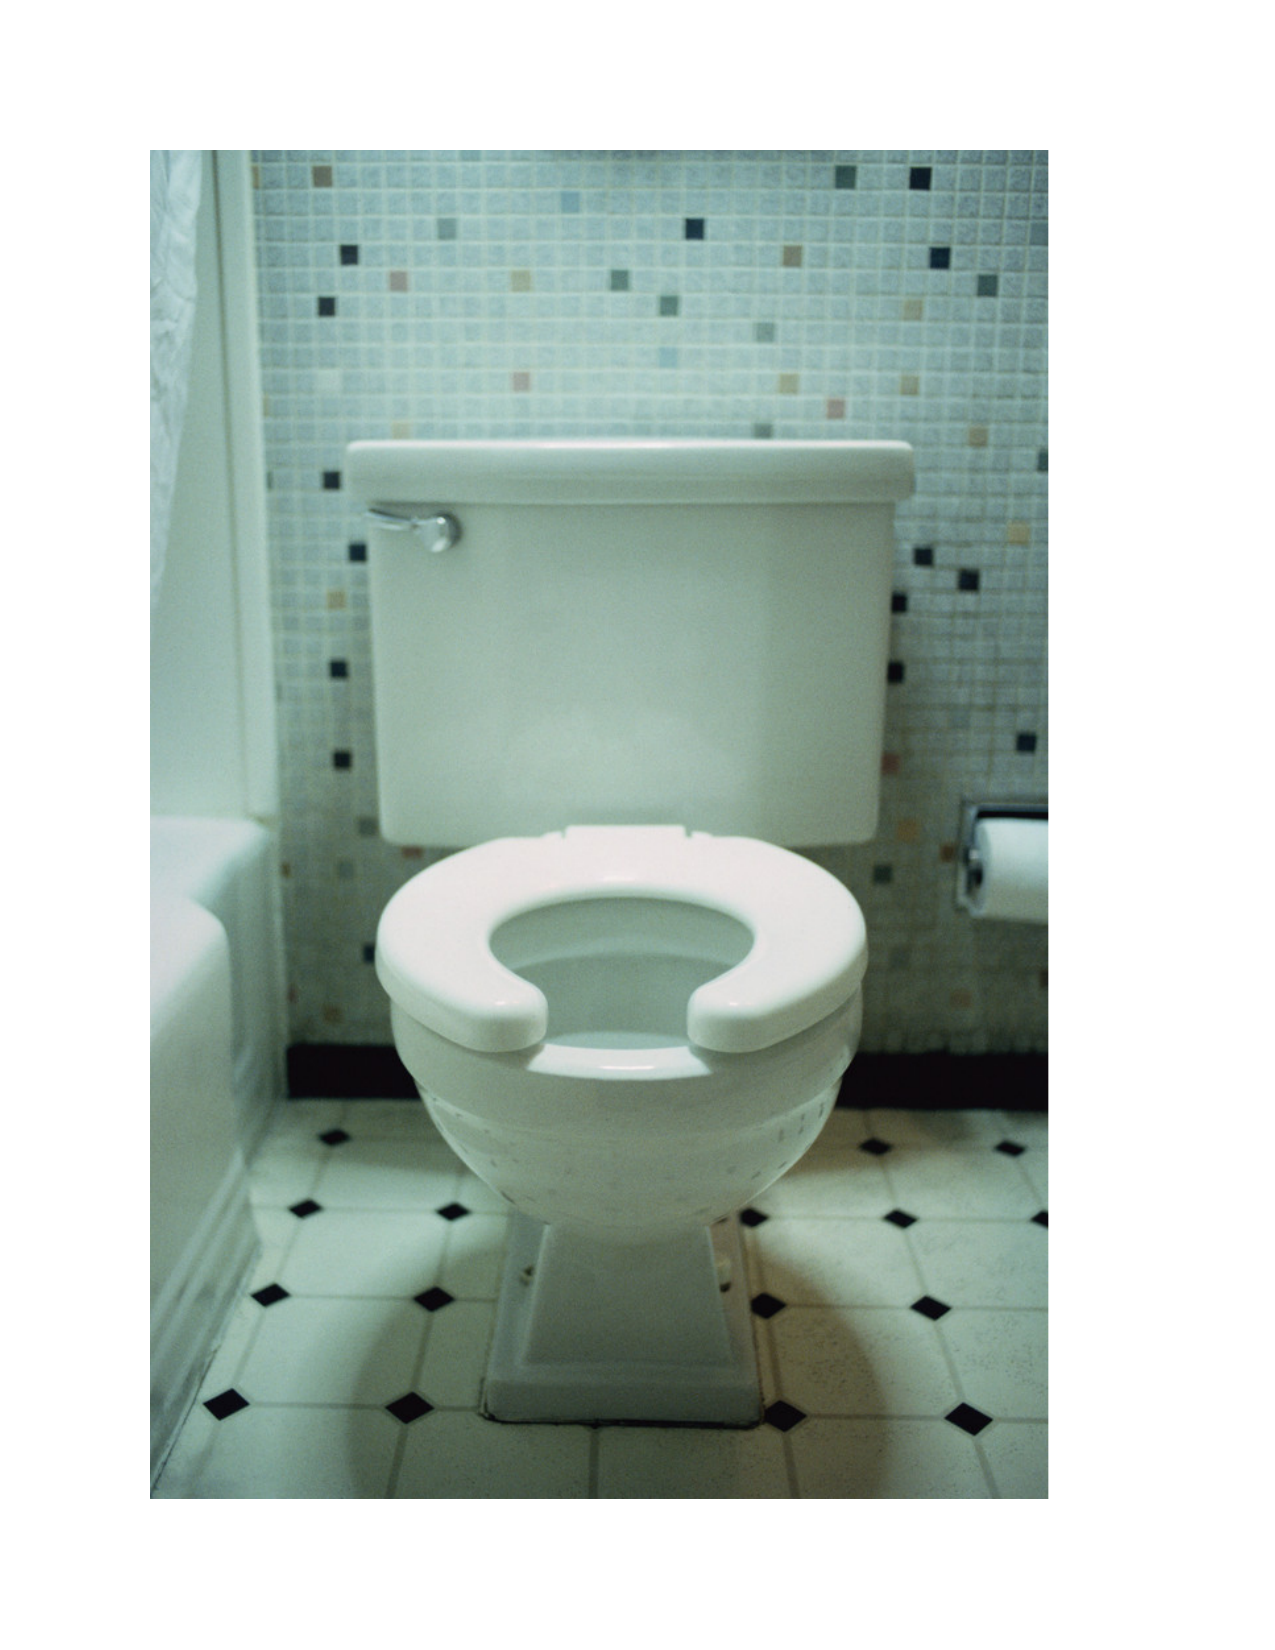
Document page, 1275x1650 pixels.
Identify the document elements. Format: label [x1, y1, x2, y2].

picture [150, 150, 1049, 1499]
